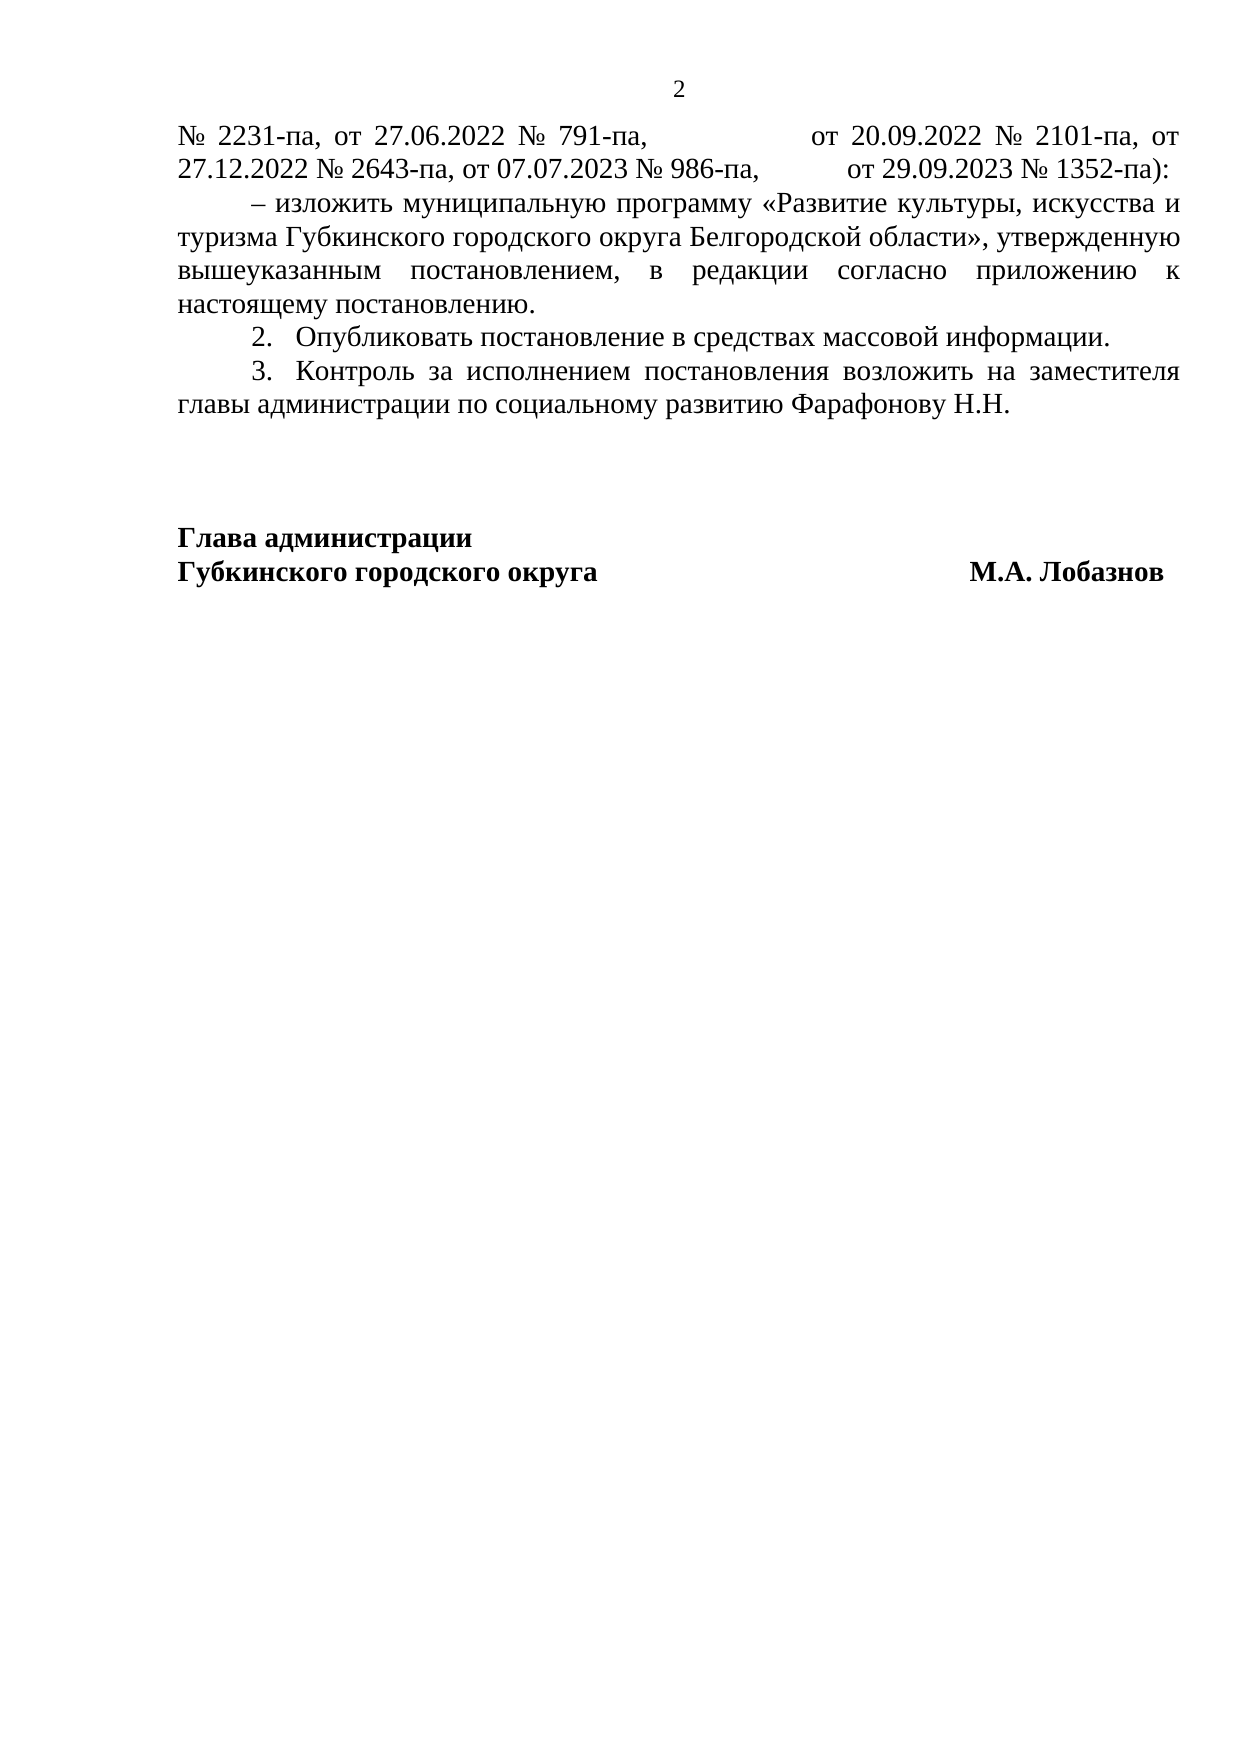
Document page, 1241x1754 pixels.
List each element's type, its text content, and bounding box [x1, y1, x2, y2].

text Глава администрации [177, 521, 1181, 554]
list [177, 118, 1181, 185]
text – изложить муниципальную программу «Развитие культуры, искусства и туризма Губкинского городского округа Белгородской области», утвержденную вышеуказанным постановлением, в редакции согласно приложению к настоящему постановлению. [177, 185, 1181, 319]
list Опубликовать постановление в средствах массовой информации. [251, 319, 1181, 353]
text Губкинского городского округа М.А. Лобазнов [177, 554, 1181, 588]
list Контроль за исполнением постановления возложить на заместителя главы администрации по социальному развитию Фарафонову Н.Н. [177, 353, 1181, 420]
